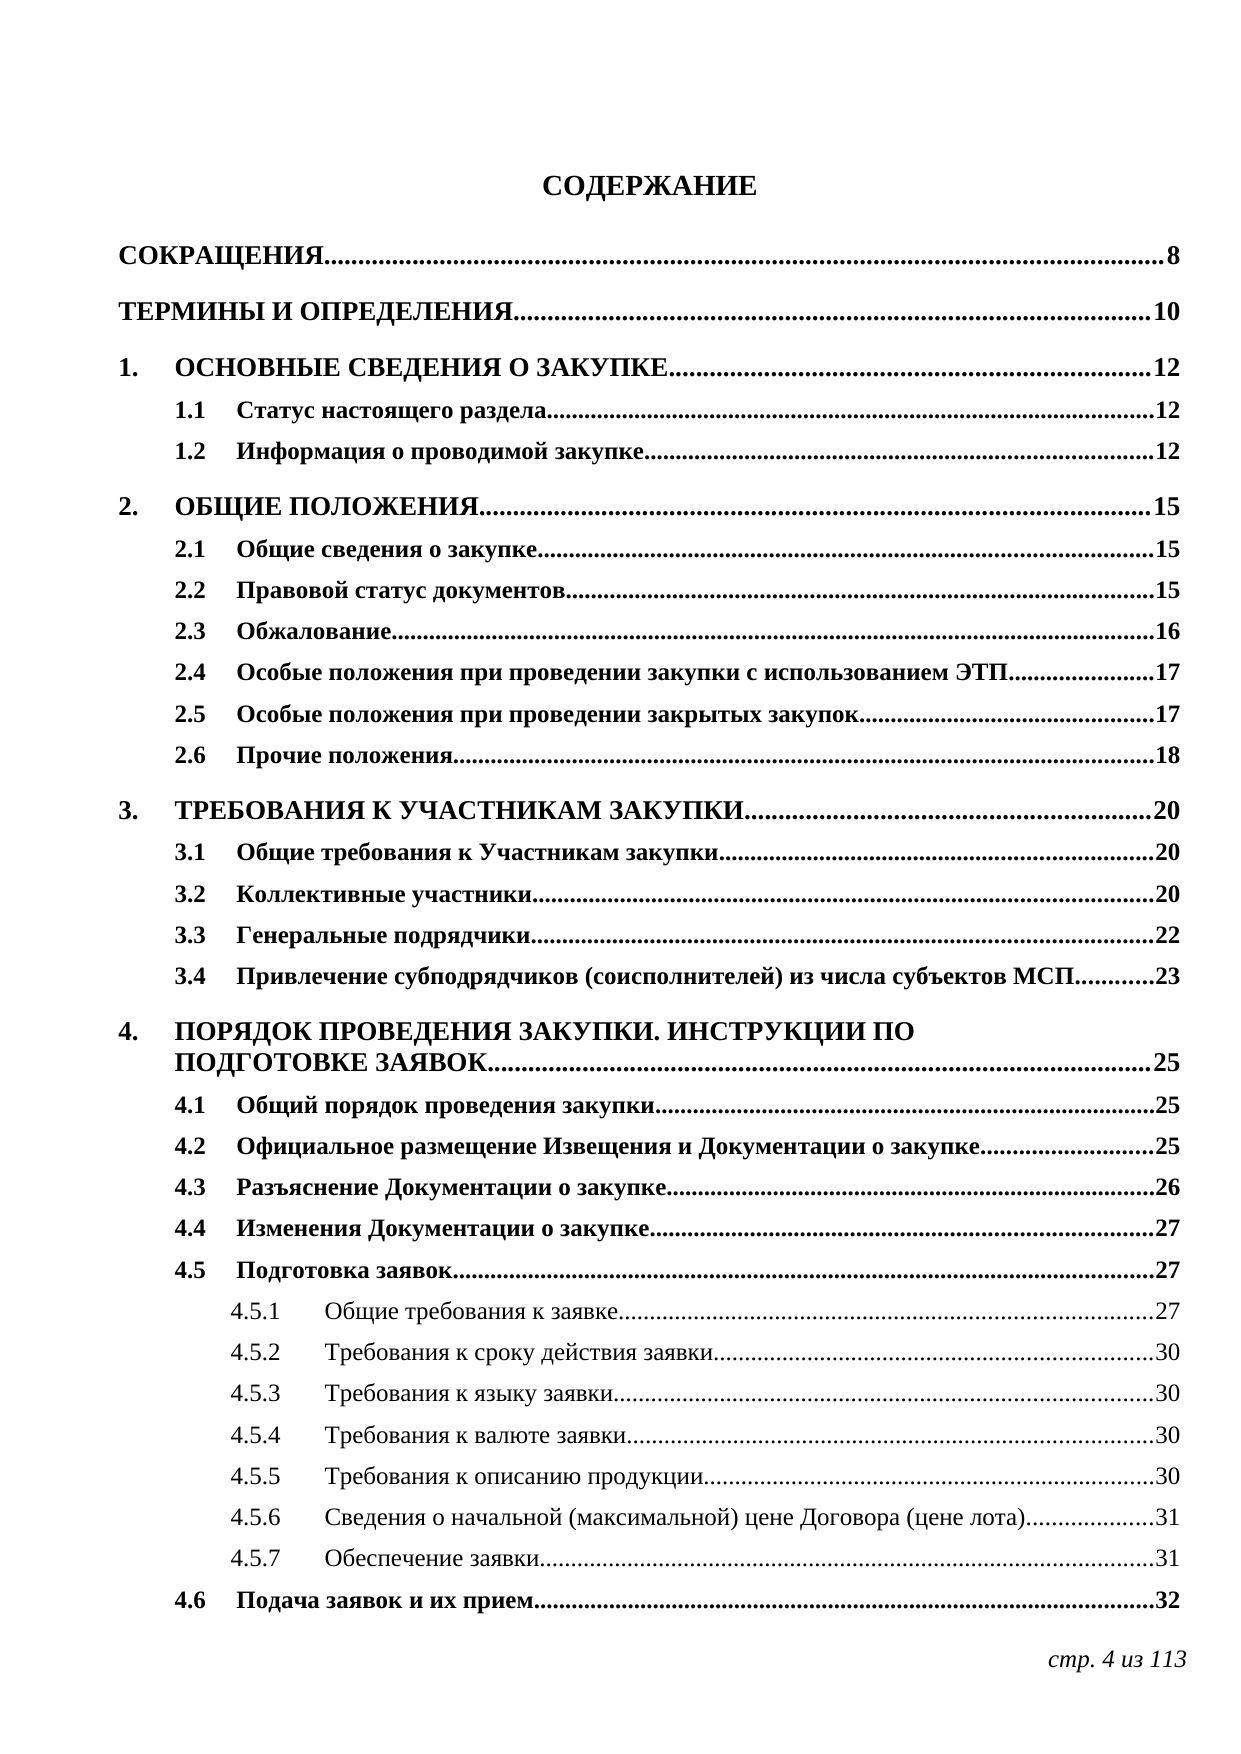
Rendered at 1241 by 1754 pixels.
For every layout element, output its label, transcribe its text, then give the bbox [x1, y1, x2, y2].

text 1. ОСНОВНЫЕ СВЕДЕНИЯ О ЗАКУПКЕ 12 [118, 351, 1063, 383]
text 2.4 Особые положения при проведении закупки с использованием ЭТП 17 [174, 657, 1093, 686]
text 4.5.1 Общие требования к заявке 27 [230, 1296, 1063, 1325]
text 3.3 Генеральные подрядчики 22 [174, 920, 1093, 949]
text 4.5.2 Требования к сроку действия заявки 30 [230, 1337, 1063, 1366]
text 2.5 Особые положения при проведении закрытых закупок 17 [174, 699, 1093, 727]
text 1.2 Информация о проводимой закупке 12 [174, 436, 1093, 465]
text 4.3 Разъяснение Документации о закупке 26 [174, 1172, 1093, 1201]
text 1.1 Статус настоящего раздела 12 [174, 395, 1093, 424]
text 2. ОБЩИЕ ПОЛОЖЕНИЯ 15 [118, 490, 1063, 521]
text 4.6 Подача заявок и их прием 32 [174, 1585, 1093, 1613]
text 2.2 Правовой статус документов 15 [174, 575, 1093, 604]
text 4.5.4 Требования к валюте заявки 30 [230, 1420, 1063, 1448]
text 2.1 Общие сведения о закупке 15 [174, 534, 1093, 562]
text 3. ТРЕБОВАНИЯ К УЧАСТНИКАМ ЗАКУПКИ 20 [118, 794, 1063, 825]
text 4.2 Официальное размещение Извещения и Документации о закупке 25 [174, 1131, 1093, 1160]
text СОДЕРЖАНИЕ [118, 168, 1181, 202]
text 3.2 Коллективные участники 20 [174, 879, 1093, 907]
text 4.5.7 Обеспечение заявки 31 [230, 1543, 1063, 1572]
text 4.5.3 Требования к языку заявки 30 [230, 1378, 1063, 1407]
text 4. ПОРЯДОК ПРОВЕДЕНИЯ ЗАКУПКИ. ИНСТРУКЦИИ ПО ПОДГОТОВКЕ ЗАЯВОК 25 [118, 1015, 1063, 1077]
text 4.5.6 Сведения о начальной (максимальной) цене Договора (цене лота) 31 [230, 1502, 1063, 1531]
text 4.5.5 Требования к описанию продукции 30 [230, 1461, 1063, 1490]
text ТЕРМИНЫ И ОПРЕДЕЛЕНИЯ 10 [118, 295, 1063, 326]
text 3.1 Общие требования к Участникам закупки 20 [174, 837, 1093, 866]
text 4.1 Общий порядок проведения закупки 25 [174, 1090, 1093, 1118]
text 2.3 Обжалование 16 [174, 616, 1093, 645]
text СОКРАЩЕНИЯ 8 [118, 239, 1063, 270]
text 2.6 Прочие положения 18 [174, 740, 1093, 769]
text 4.4 Изменения Документации о закупке 27 [174, 1213, 1093, 1242]
text 4.5 Подготовка заявок 27 [174, 1255, 1093, 1283]
text 3.4 Привлечение субподрядчиков (соисполнителей) из числа субъектов МСП 23 [174, 961, 1093, 990]
